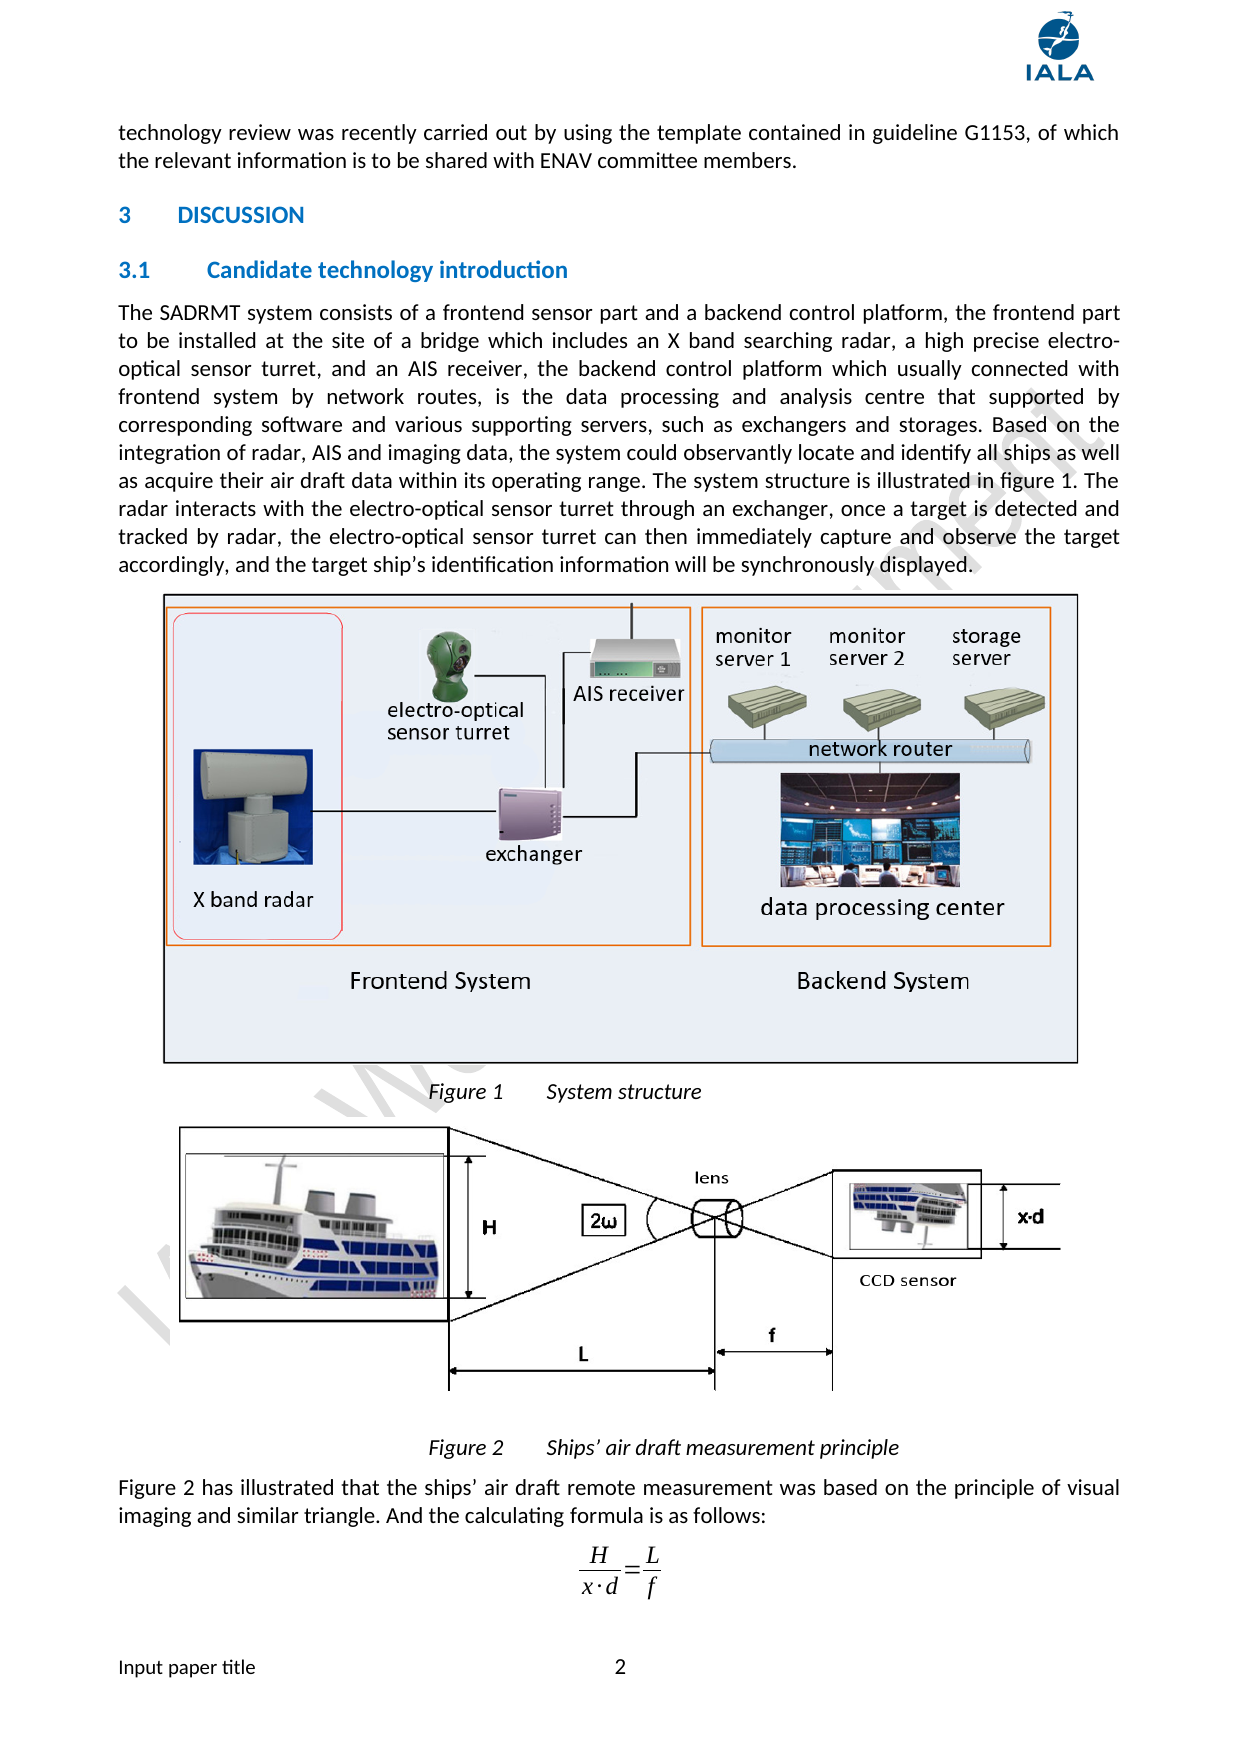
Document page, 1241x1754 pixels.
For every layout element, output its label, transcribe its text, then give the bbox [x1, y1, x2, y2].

picture [1011, 3, 1106, 96]
text The SADRMT system consists of a frontend sensor part and a backend control platform, the frontend part to be installed at the site of a bridge which includes an X band searching radar, a high precise electro-optical sensor turret, and an AIS receiver, the backend control platform which usually connected with frontend system by network routes, is the data processing and analysis centre that supported by corresponding software and various supporting servers, such as exchangers and storages. Based on the integration of radar, AIS and imaging data, the system could observantly locate and identify all ships as well as acquire their air draft data within its operating range. The system structure is illustrated in figure 1. The radar interacts with the electro-optical sensor turret through an exchanger, once a target is detected and tracked by radar, the electro-optical sensor turret can then immediately capture and observe the target accordingly, and the target ship’s identification information will be synchronously displayed. [118, 298, 1122, 578]
picture [161, 590, 1079, 1065]
subtitle Discussion [118, 199, 1122, 230]
subtitle Candidate technology introduction [118, 255, 1122, 285]
picture [170, 1117, 1071, 1421]
text System structure [428, 1077, 1122, 1105]
text Ships’ air draft measurement principle [428, 1433, 1122, 1461]
list Figure 2 has illustrated that the ships’ air draft remote measurement was based on the principle of visual imaging and similar triangle. And the calculating formula is as follows: [118, 1473, 1122, 1529]
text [118, 118, 1122, 174]
